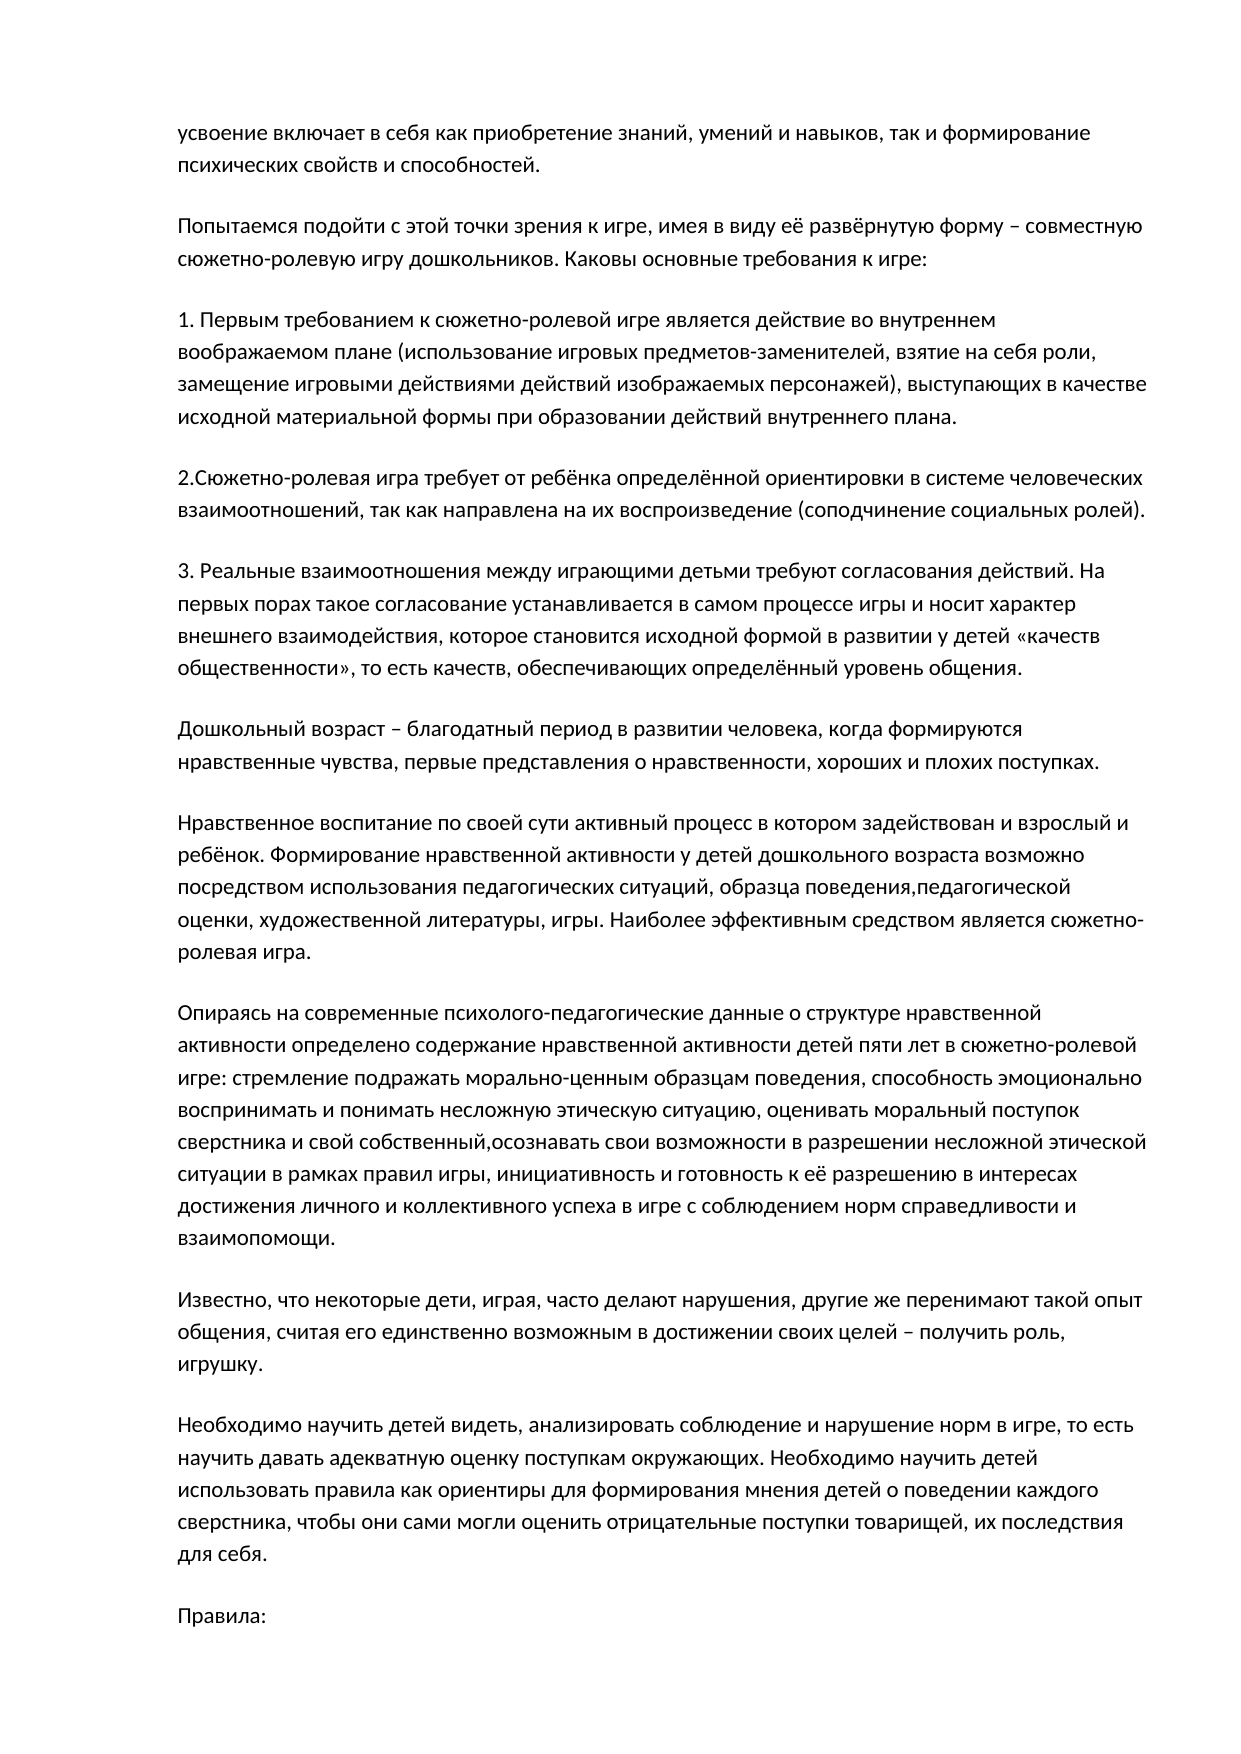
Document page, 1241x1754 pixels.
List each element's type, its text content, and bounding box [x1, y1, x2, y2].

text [177, 118, 1152, 178]
text Опираясь на современные психолого-педагогические данные о структуре нравственной активности определено содержание нравственной активности детей пяти лет в сюжетно-ролевой игре: стремление подражать морально-ценным образцам поведения, способность эмоционально воспринимать и понимать несложную этическую ситуацию, оценивать моральный поступок сверстника и свой собственный,осознавать свои возможности в разрешении несложной этической ситуации в рамках правил игры, инициативность и готовность к её разрешению в интересах достижения личного и коллективного успеха в игре с соблюдением норм справедливости и взаимопомощи. [177, 998, 1152, 1252]
text Дошкольный возраст – благодатный период в развитии человека, когда формируются нравственные чувства, первые представления о нравственности, хороших и плохих поступках. [177, 714, 1152, 775]
text 1. Первым требованием к сюжетно-ролевой игре является действие во внутреннем воображаемом плане (использование игровых предметов-заменителей, взятие на себя роли, замещение игровыми действиями действий изображаемых персонажей), выступающих в качестве исходной материальной формы при образовании действий внутреннего плана. [177, 305, 1152, 430]
text Попытаемся подойти с этой точки зрения к игре, имея в виду её развёрнутую форму – совместную сюжетно-ролевую игру дошкольников. Каковы основные требования к игре: [177, 212, 1152, 272]
text Необходимо научить детей видеть, анализировать соблюдение и нарушение норм в игре, то есть научить давать адекватную оценку поступкам окружающих. Необходимо научить детей использовать правила как ориентиры для формирования мнения детей о поведении каждого сверстника, чтобы они сами могли оценить отрицательные поступки товарищей, их последствия для себя. [177, 1411, 1152, 1567]
text 2.Сюжетно-ролевая игра требует от ребёнка определённой ориентировки в системе человеческих взаимоотношений, так как направлена на их воспроизведение (соподчинение социальных ролей). [177, 463, 1152, 523]
text Нравственное воспитание по своей сути активный процесс в котором задействован и взрослый и ребёнок. Формирование нравственной активности у детей дошкольного возраста возможно посредством использования педагогических ситуаций, образца поведения,педагогической оценки, художественной литературы, игры. Наиболее эффективным средством является сюжетно-ролевая игра. [177, 808, 1152, 965]
text 3. Реальные взаимоотношения между играющими детьми требуют согласования действий. На первых порах такое согласование устанавливается в самом процессе игры и носит характер внешнего взаимодействия, которое становится исходной формой в развитии у детей «качеств общественности», то есть качеств, обеспечивающих определённый уровень общения. [177, 557, 1152, 681]
text Правила: [177, 1601, 1152, 1629]
text Известно, что некоторые дети, играя, часто делают нарушения, другие же перенимают такой опыт общения, считая его единственно возможным в достижении своих целей – получить роль, игрушку. [177, 1285, 1152, 1377]
